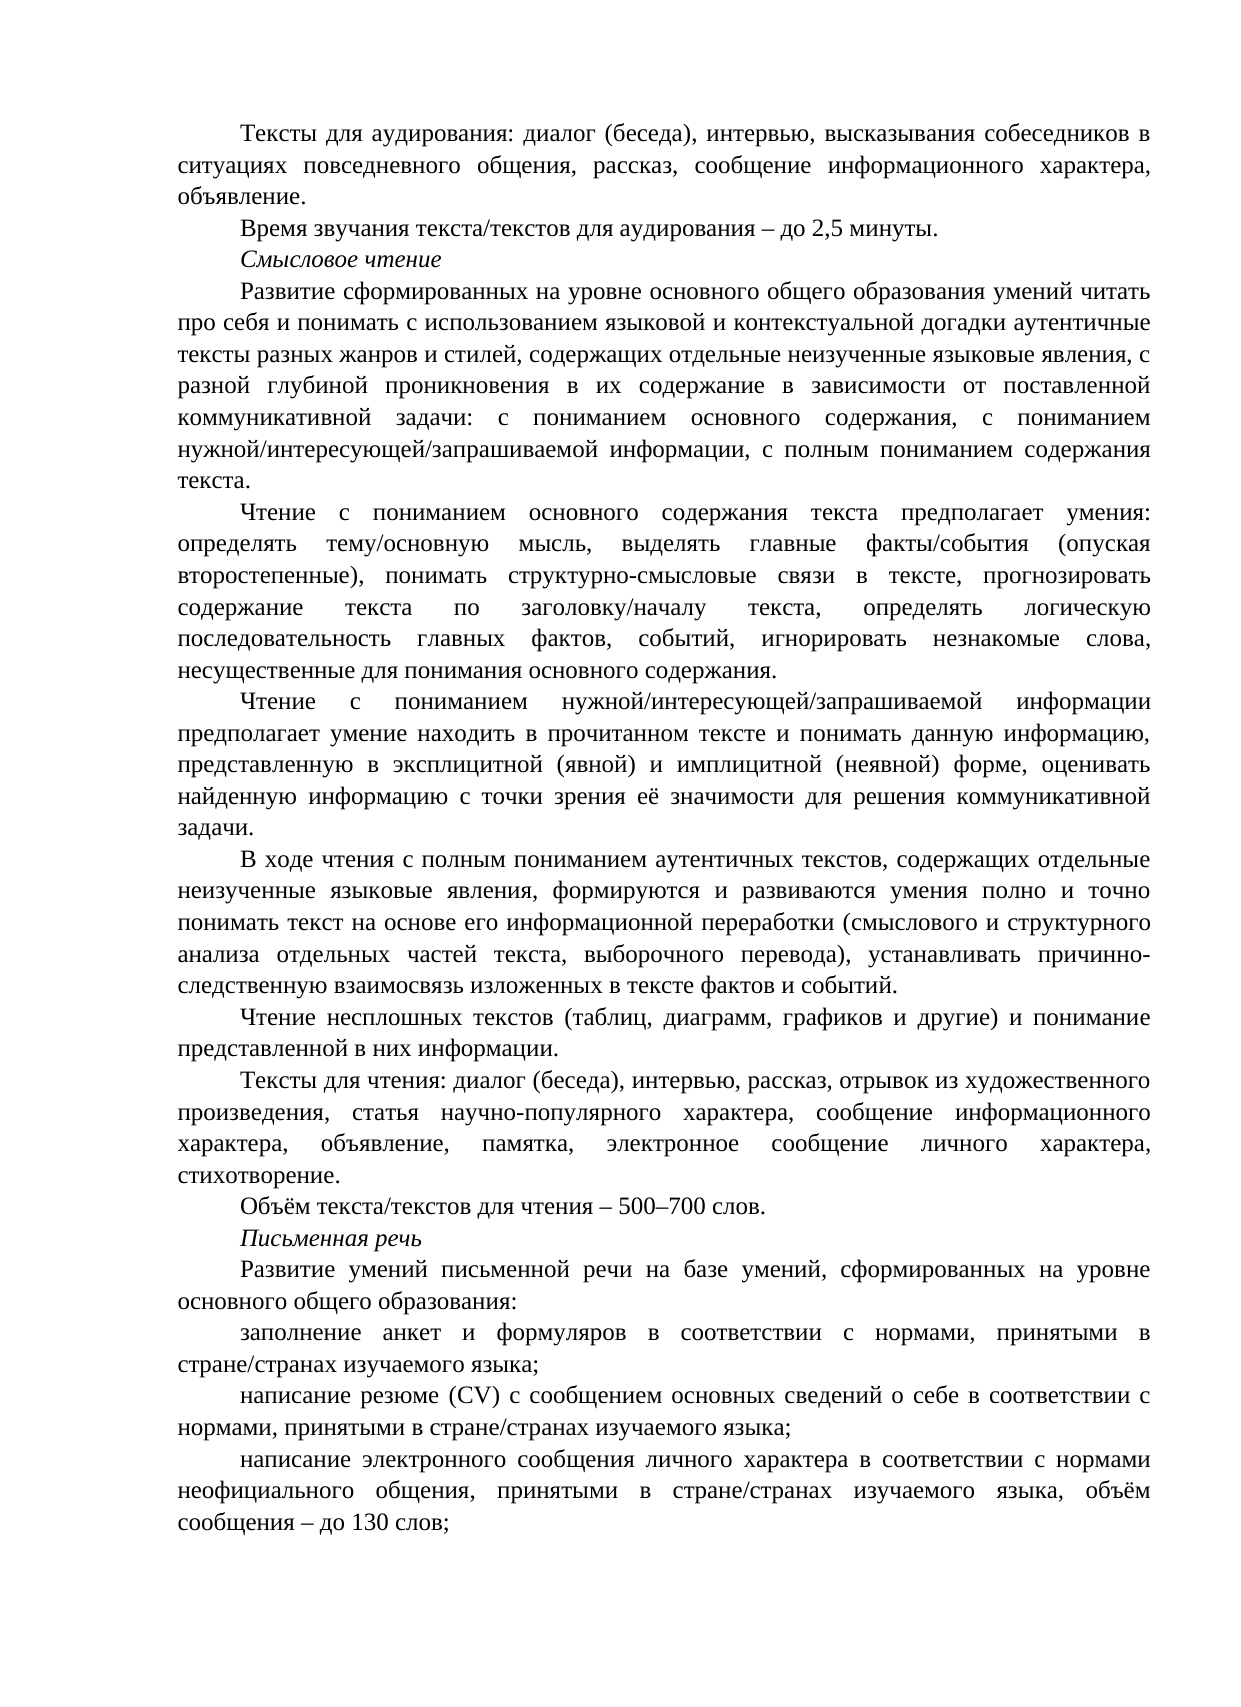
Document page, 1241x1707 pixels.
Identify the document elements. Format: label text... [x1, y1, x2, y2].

text Объём текста/текстов для чтения – 500–700 слов. [177, 1191, 1152, 1220]
text написание резюме (CV) с сообщением основных сведений о себе в соответствии с нормами, принятыми в стране/странах изучаемого языка; [177, 1381, 1152, 1441]
text Письменная речь [177, 1223, 1152, 1252]
text Смысловое чтение [177, 244, 1152, 273]
text Развитие сформированных на уровне основного общего образования умений читать про себя и понимать с использованием языковой и контекстуальной догадки аутентичные тексты разных жанров и стилей, содержащих отдельные неизученные языковые явления, с разной глубиной проникновения в их содержание в зависимости от поставленной коммуникативной задачи: с пониманием основного содержания, с пониманием нужной/интересующей/запрашиваемой информации, с полным пониманием содержания текста. [177, 276, 1152, 494]
text Чтение с пониманием нужной/интересующей/запрашиваемой информации предполагает умение находить в прочитанном тексте и понимать данную информацию, представленную в эксплицитной (явной) и имплицитной (неявной) форме, оценивать найденную информацию с точки зрения её значимости для решения коммуникативной задачи. [177, 686, 1152, 841]
text Чтение несплошных текстов (таблиц, диаграмм, графиков и другие) и понимание представленной в них информации. [177, 1002, 1152, 1062]
text Развитие умений письменной речи на базе умений, сформированных на уровне основного общего образования: [177, 1254, 1152, 1315]
text Время звучания текста/текстов для аудирования – до 2,5 минуты. [177, 213, 1152, 242]
text заполнение анкет и формуляров в соответствии с нормами, принятыми в стране/странах изучаемого языка; [177, 1317, 1152, 1378]
text Тексты для аудирования: диалог (беседа), интервью, высказывания собеседников в ситуациях повседневного общения, рассказ, сообщение информационного характера, объявление. [177, 118, 1152, 210]
text написание электронного сообщения личного характера в соответствии с нормами неофициального общения, принятыми в стране/странах изучаемого языка, объём сообщения – до 130 слов; [177, 1444, 1152, 1536]
text Тексты для чтения: диалог (беседа), интервью, рассказ, отрывок из художественного произведения, статья научно-популярного характера, сообщение информационного характера, объявление, памятка, электронное сообщение личного характера, стихотворение. [177, 1065, 1152, 1188]
text В ходе чтения с полным пониманием аутентичных текстов, содержащих отдельные неизученные языковые явления, формируются и развиваются умения полно и точно понимать текст на основе его информационной переработки (смыслового и структурного анализа отдельных частей текста, выборочного перевода), устанавливать причинно-следственную взаимосвязь изложенных в тексте фактов и событий. [177, 844, 1152, 999]
text Чтение с пониманием основного содержания текста предполагает умения: определять тему/основную мысль, выделять главные факты/события (опуская второстепенные), понимать структурно-смысловые связи в тексте, прогнозировать содержание текста по заголовку/началу текста, определять логическую последовательность главных фактов, событий, игнорировать незнакомые слова, несущественные для понимания основного содержания. [177, 497, 1152, 683]
